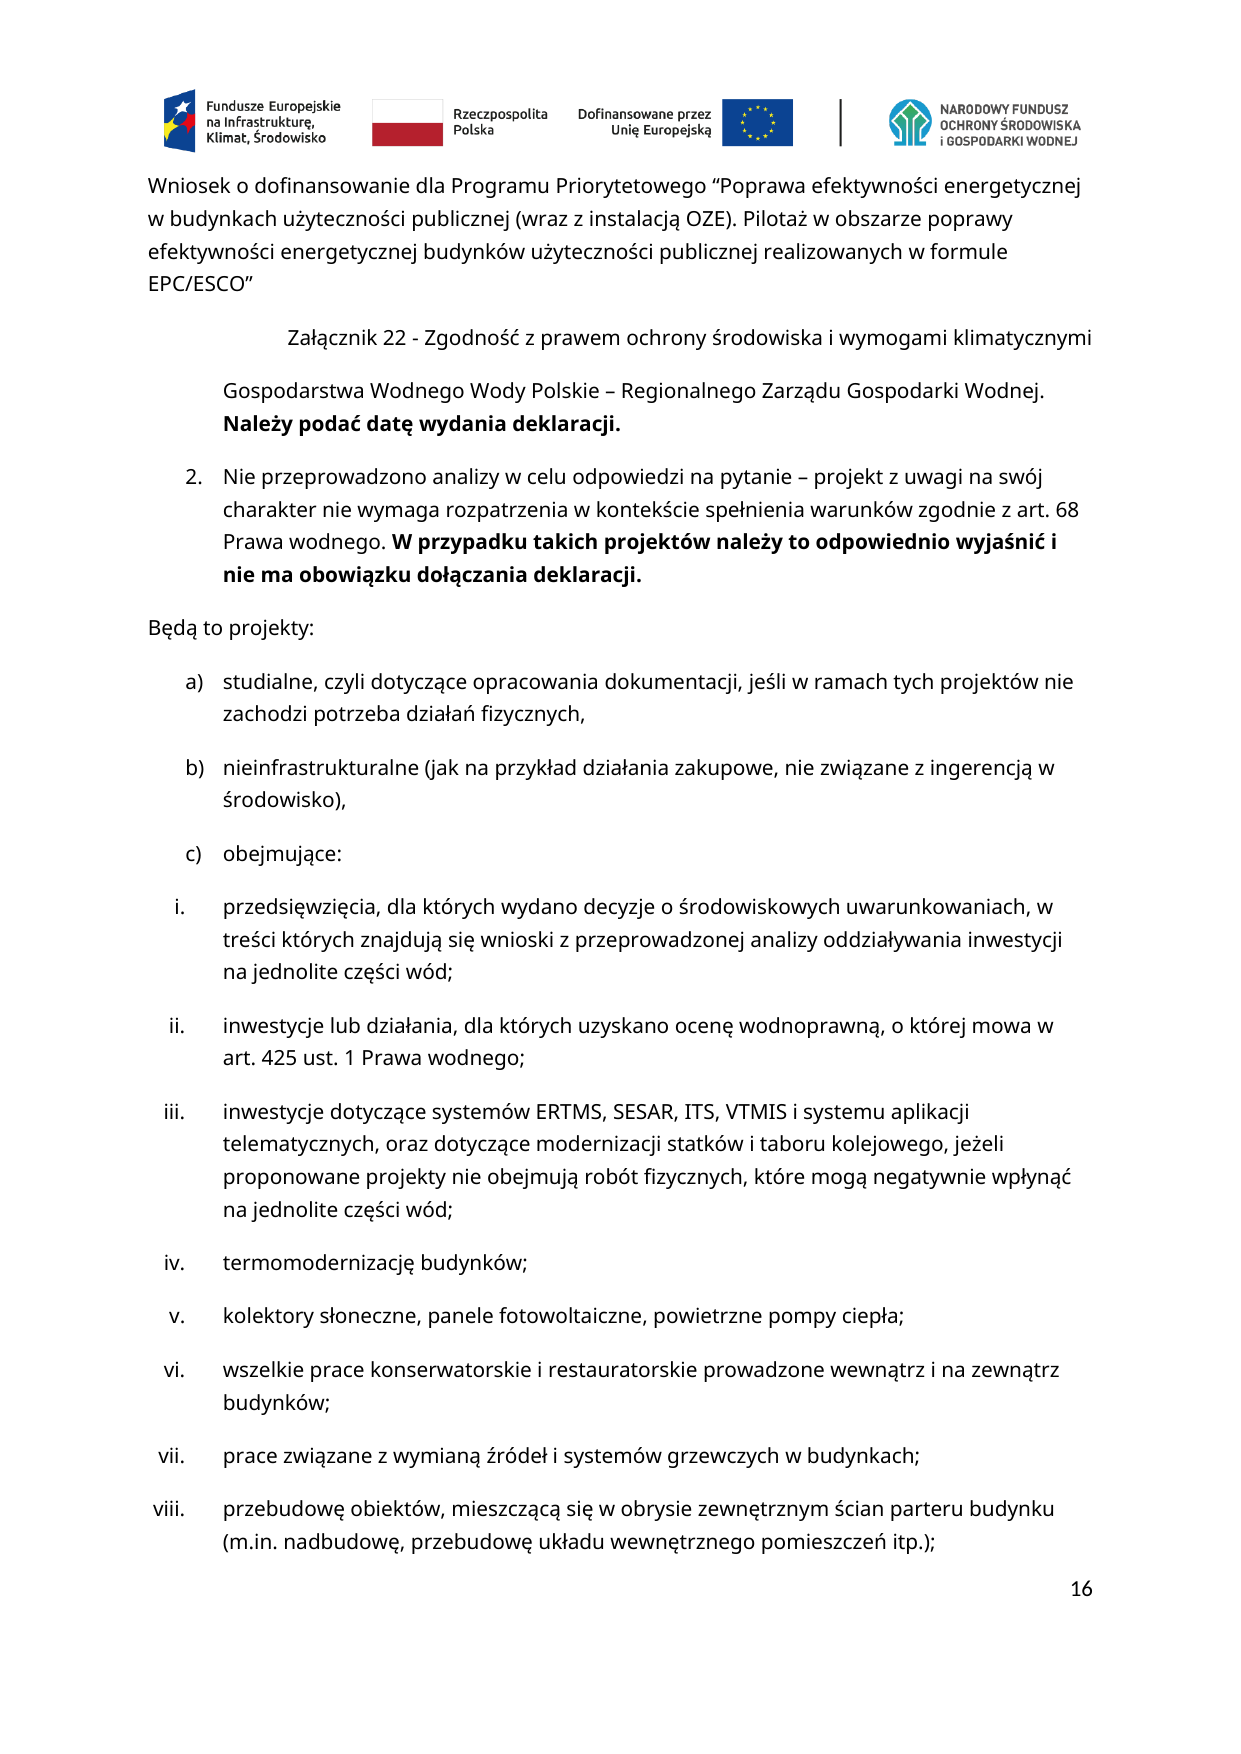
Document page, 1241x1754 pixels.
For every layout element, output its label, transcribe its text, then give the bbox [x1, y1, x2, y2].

picture [147, 73, 1093, 168]
list inwestycje dotyczące systemów ERTMS, SESAR, ITS, VTMIS i systemu aplikacji telematycznych, oraz dotyczące modernizacji statków i taboru kolejowego, jeżeli proponowane projekty nie obejmują robót fizycznych, które mogą negatywnie wpłynąć na jednolite części wód; [185, 1097, 1093, 1223]
list prace związane z wymianą źródeł i systemów grzewczych w budynkach; [185, 1441, 1093, 1469]
list wszelkie prace konserwatorskie i restauratorskie prowadzone wewnątrz i na zewnątrz budynków; [185, 1355, 1093, 1416]
list przebudowę obiektów, mieszczącą się w obrysie zewnętrznym ścian parteru budynku (m.in. nadbudowę, przebudowę układu wewnętrznego pomieszczeń itp.); [185, 1494, 1093, 1556]
list inwestycje lub działania, dla których uzyskano ocenę wodnoprawną, o której mowa w art. 425 ust. 1 Prawa wodnego; [185, 1011, 1093, 1072]
list Nie przeprowadzono analizy w celu odpowiedzi na pytanie – projekt z uwagi na swój charakter nie wymaga rozpatrzenia w kontekście spełnienia warunków zgodnie z art. 68 Prawa wodnego. W przypadku takich projektów należy to odpowiednio wyjaśnić i nie ma obowiązku dołączania deklaracji. [185, 462, 1093, 588]
text Będą to projekty: [148, 613, 1093, 642]
list studialne, czyli dotyczące opracowania dokumentacji, jeśli w ramach tych projektów nie zachodzi potrzeba działań fizycznych, [185, 667, 1093, 728]
list nieinfrastrukturalne (jak na przykład działania zakupowe, nie związane z ingerencją w środowisko), [185, 753, 1093, 814]
list obejmujące: [185, 839, 1093, 867]
list kolektory słoneczne, panele fotowoltaiczne, powietrzne pompy ciepła; [185, 1302, 1093, 1330]
list termomodernizację budynków; [185, 1248, 1093, 1277]
list przedsięwzięcia, dla których wydano decyzje o środowiskowych uwarunkowaniach, w treści których znajdują się wnioski z przeprowadzonej analizy oddziaływania inwestycji na jednolite części wód; [185, 892, 1093, 986]
